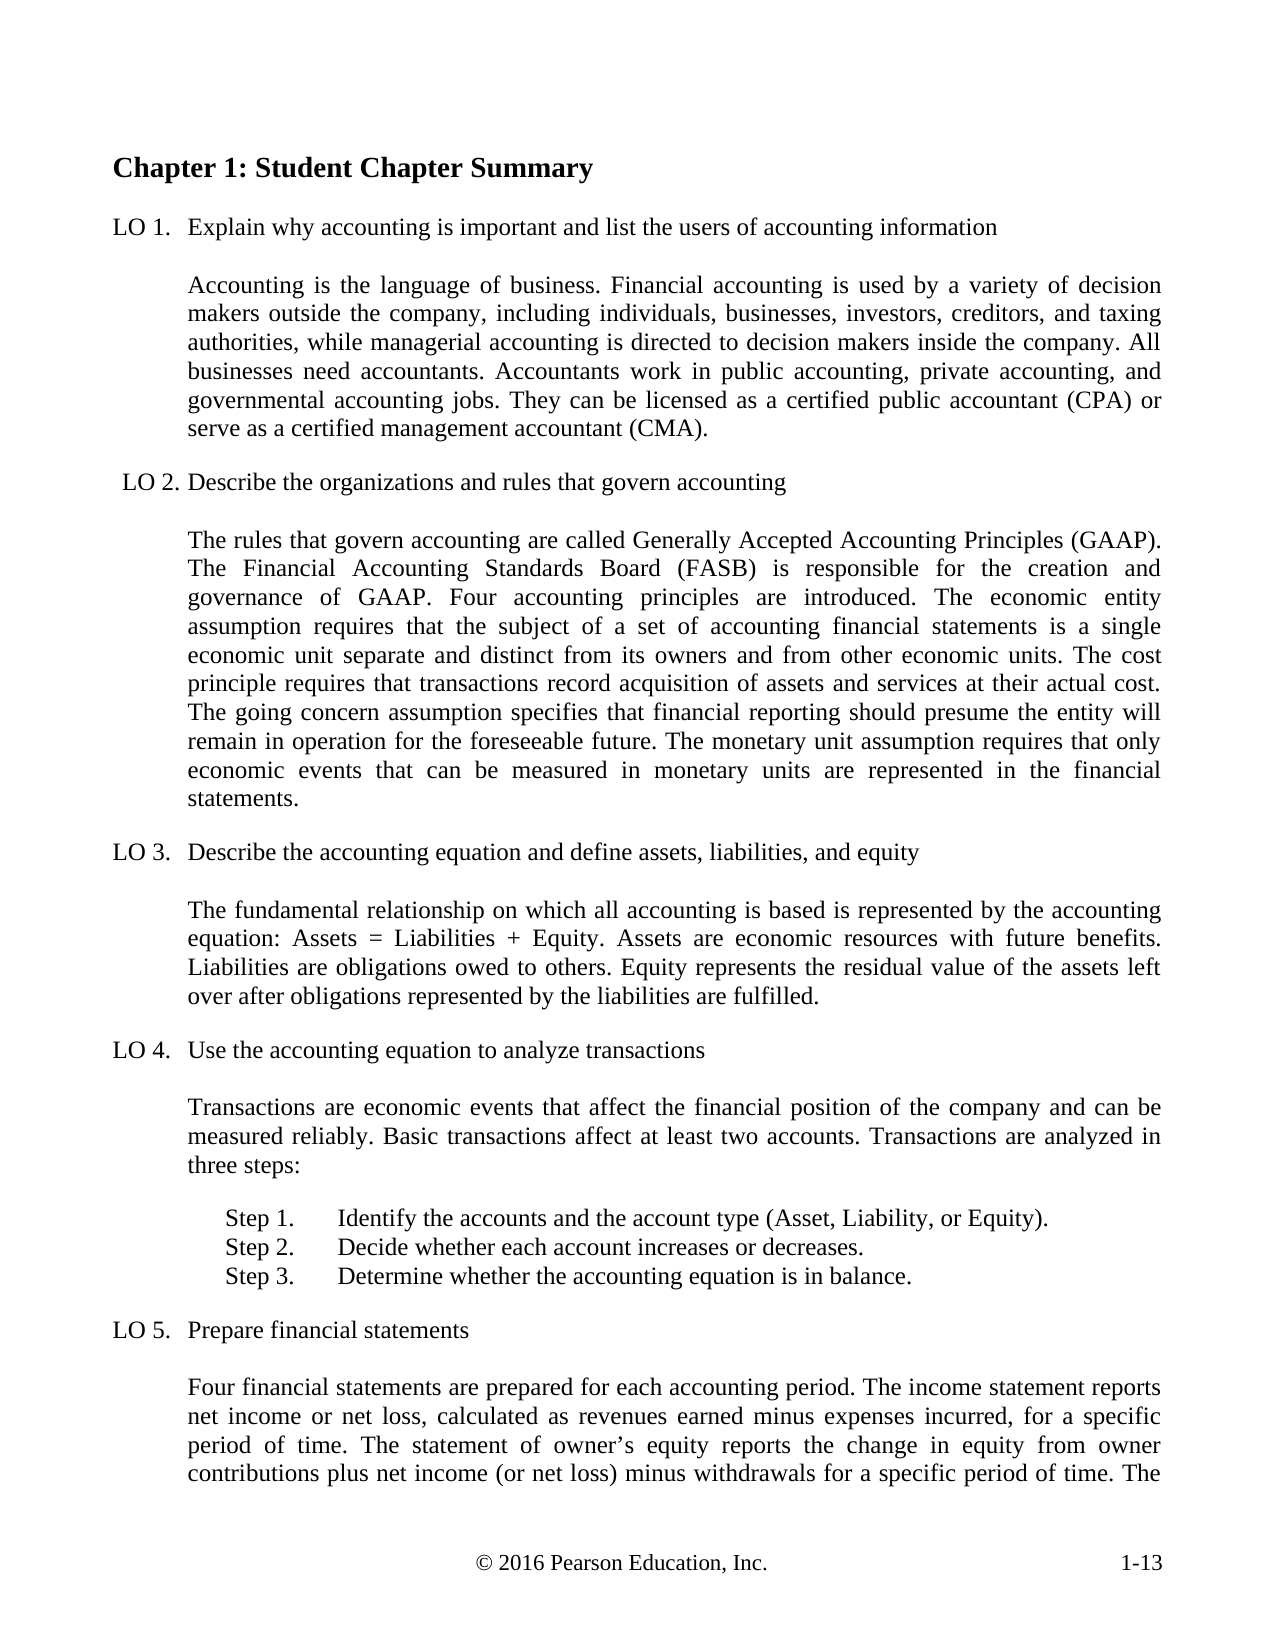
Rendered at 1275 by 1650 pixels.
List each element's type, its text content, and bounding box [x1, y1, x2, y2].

text Accounting is the language of business. Financial accounting is used by a variety of decision makers outside the company, including individuals, businesses, investors, creditors, and taxing authorities, while managerial accounting is directed to decision makers inside the company. All businesses need accountants. Accountants work in public accounting, private accounting, and governmental accounting jobs. They can be licensed as a certified public accountant (CPA) or serve as a certified management accountant (CMA). [187, 270, 1162, 442]
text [187, 1372, 1162, 1487]
text The fundamental relationship on which all accounting is based is represented by the accounting equation: Assets = Liabilities + Equity. Assets are economic resources with future benefits. Liabilities are obligations owed to others. Equity represents the residual value of the assets left over after obligations represented by the liabilities are fulfilled. [187, 895, 1162, 1010]
text The rules that govern accounting are called Generally Accepted Accounting Principles (GAAP). The Financial Accounting Standards Board (FASB) is responsible for the creation and governance of GAAP. Four accounting principles are introduced. The economic entity assumption requires that the subject of a set of accounting financial statements is a single economic unit separate and distinct from its owners and from other economic units. The cost principle requires that transactions record acquisition of assets and services at their actual cost. The going concern assumption specifies that financial reporting should presume the entity will remain in operation for the foreseeable future. The monetary unit assumption requires that only economic events that can be measured in monetary units are represented in the financial statements. [187, 525, 1162, 812]
list Determine whether the accounting equation is in balance. [225, 1261, 1162, 1290]
text Chapter 1: Student Chapter Summary [112, 150, 1162, 183]
list Decide whether each account increases or decreases. [225, 1232, 1162, 1261]
list Prepare financial statements [112, 1315, 1162, 1343]
list Describe the organizations and rules that govern accounting [122, 467, 1162, 496]
list Use the accounting equation to analyze transactions [112, 1035, 1162, 1063]
text Transactions are economic events that affect the financial position of the company and can be measured reliably. Basic transactions affect at least two accounts. Transactions are analyzed in three steps: [187, 1092, 1162, 1178]
list Identify the accounts and the account type (Asset, Liability, or Equity). [225, 1203, 1162, 1232]
list Describe the accounting equation and define assets, liabilities, and equity [112, 837, 1162, 866]
list Explain why accounting is important and list the users of accounting information [112, 212, 1162, 241]
